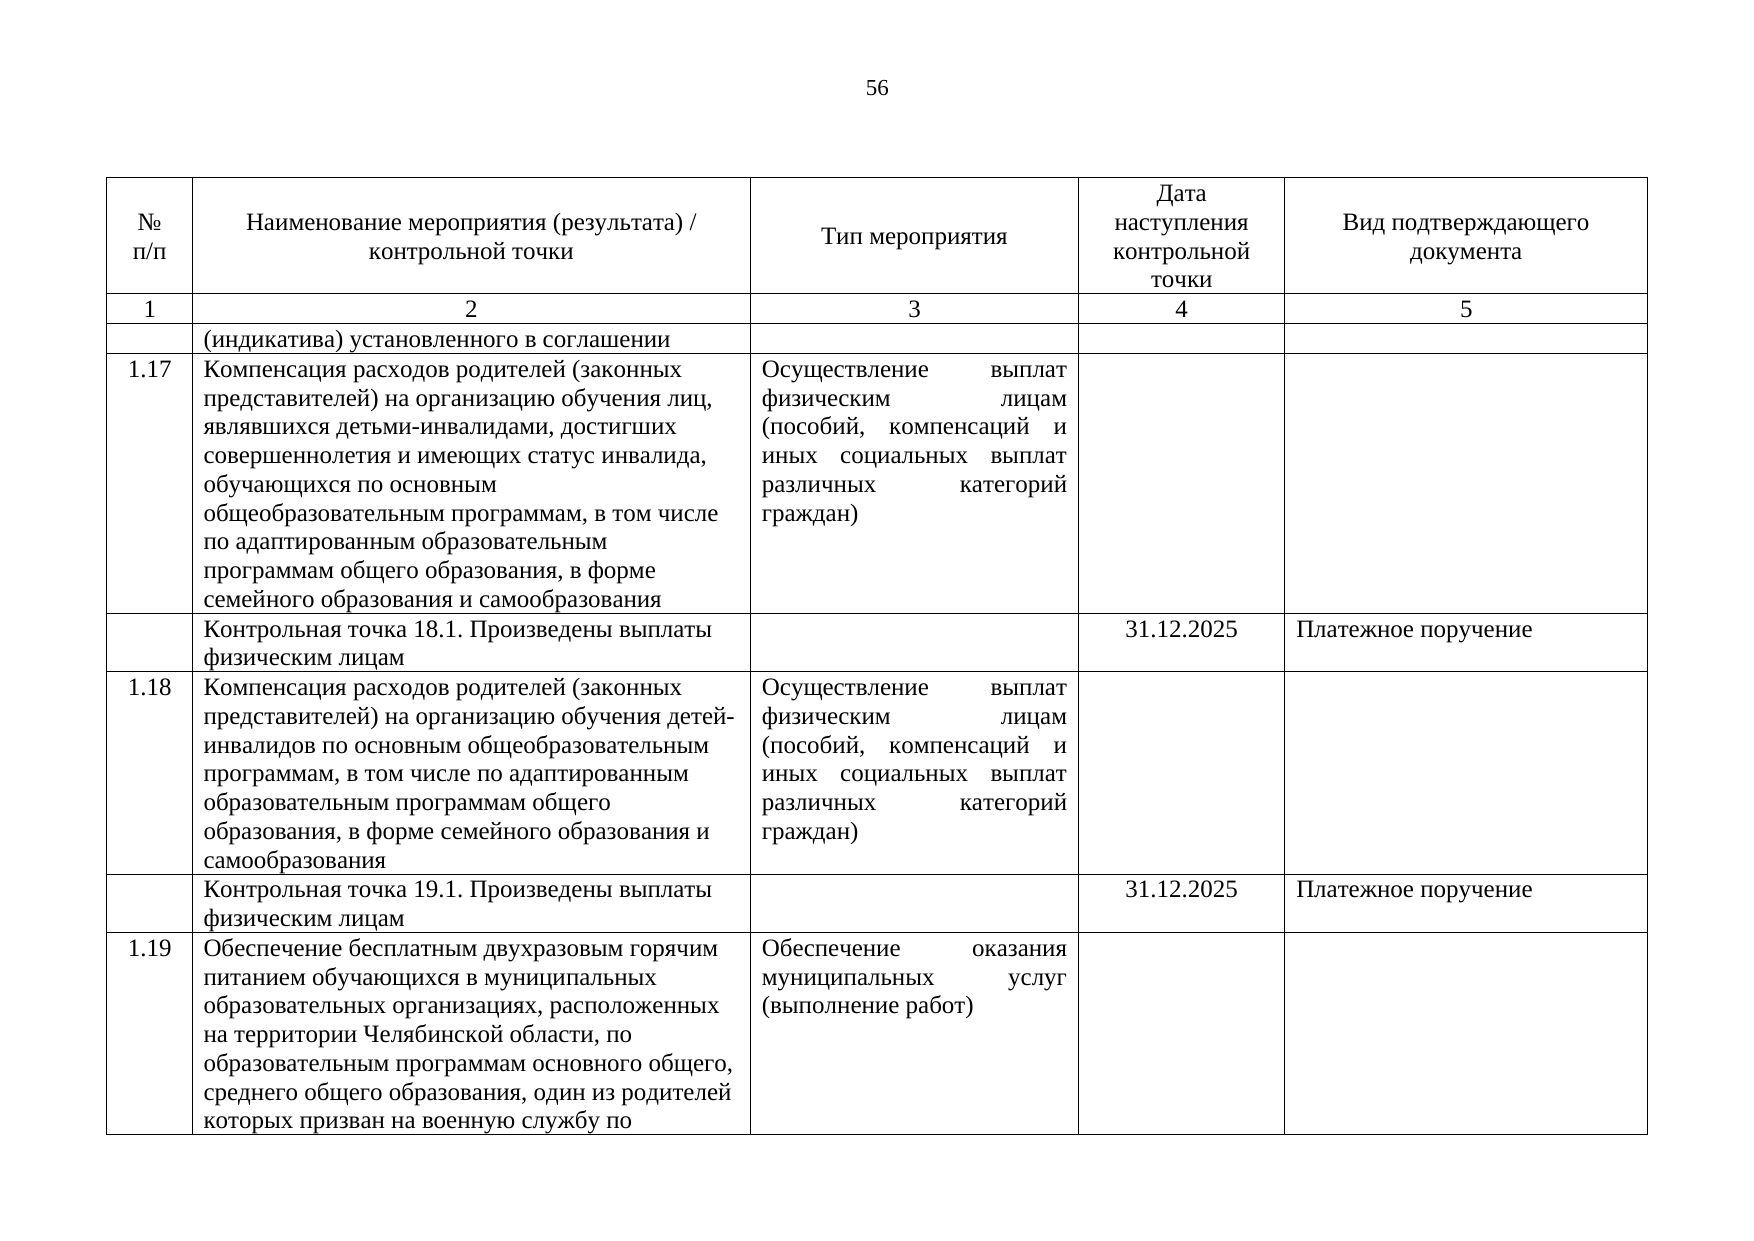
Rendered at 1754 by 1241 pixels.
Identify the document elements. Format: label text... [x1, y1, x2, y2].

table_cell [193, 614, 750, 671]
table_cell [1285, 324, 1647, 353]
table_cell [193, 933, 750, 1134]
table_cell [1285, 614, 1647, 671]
table_header Дата наступления контрольной точки [1079, 178, 1284, 293]
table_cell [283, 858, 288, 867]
table_cell 1 [107, 294, 192, 323]
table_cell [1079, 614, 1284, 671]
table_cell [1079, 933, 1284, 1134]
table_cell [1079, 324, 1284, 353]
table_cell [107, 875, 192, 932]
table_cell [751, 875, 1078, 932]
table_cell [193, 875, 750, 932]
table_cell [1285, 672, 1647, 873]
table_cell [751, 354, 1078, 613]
table_cell 2 [193, 294, 750, 323]
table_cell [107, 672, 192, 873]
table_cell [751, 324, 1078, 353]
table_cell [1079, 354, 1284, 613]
table_cell 3 [751, 294, 1078, 323]
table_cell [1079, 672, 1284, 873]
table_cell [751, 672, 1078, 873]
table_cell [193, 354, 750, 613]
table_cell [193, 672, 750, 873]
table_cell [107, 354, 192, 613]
table_header Наименование мероприятия (результата) / контрольной точки [193, 178, 750, 293]
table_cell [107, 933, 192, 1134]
table_header Тип мероприятия [751, 178, 1078, 293]
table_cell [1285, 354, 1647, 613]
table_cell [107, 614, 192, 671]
table_cell 4 [1079, 294, 1284, 323]
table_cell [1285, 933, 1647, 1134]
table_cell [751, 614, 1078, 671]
table_header № п/п [107, 178, 192, 293]
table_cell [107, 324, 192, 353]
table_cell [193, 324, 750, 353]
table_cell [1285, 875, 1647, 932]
table_header Вид подтверждающего документа [1285, 178, 1647, 293]
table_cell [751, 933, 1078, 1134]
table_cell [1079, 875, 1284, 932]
table_cell 5 [1285, 294, 1647, 323]
